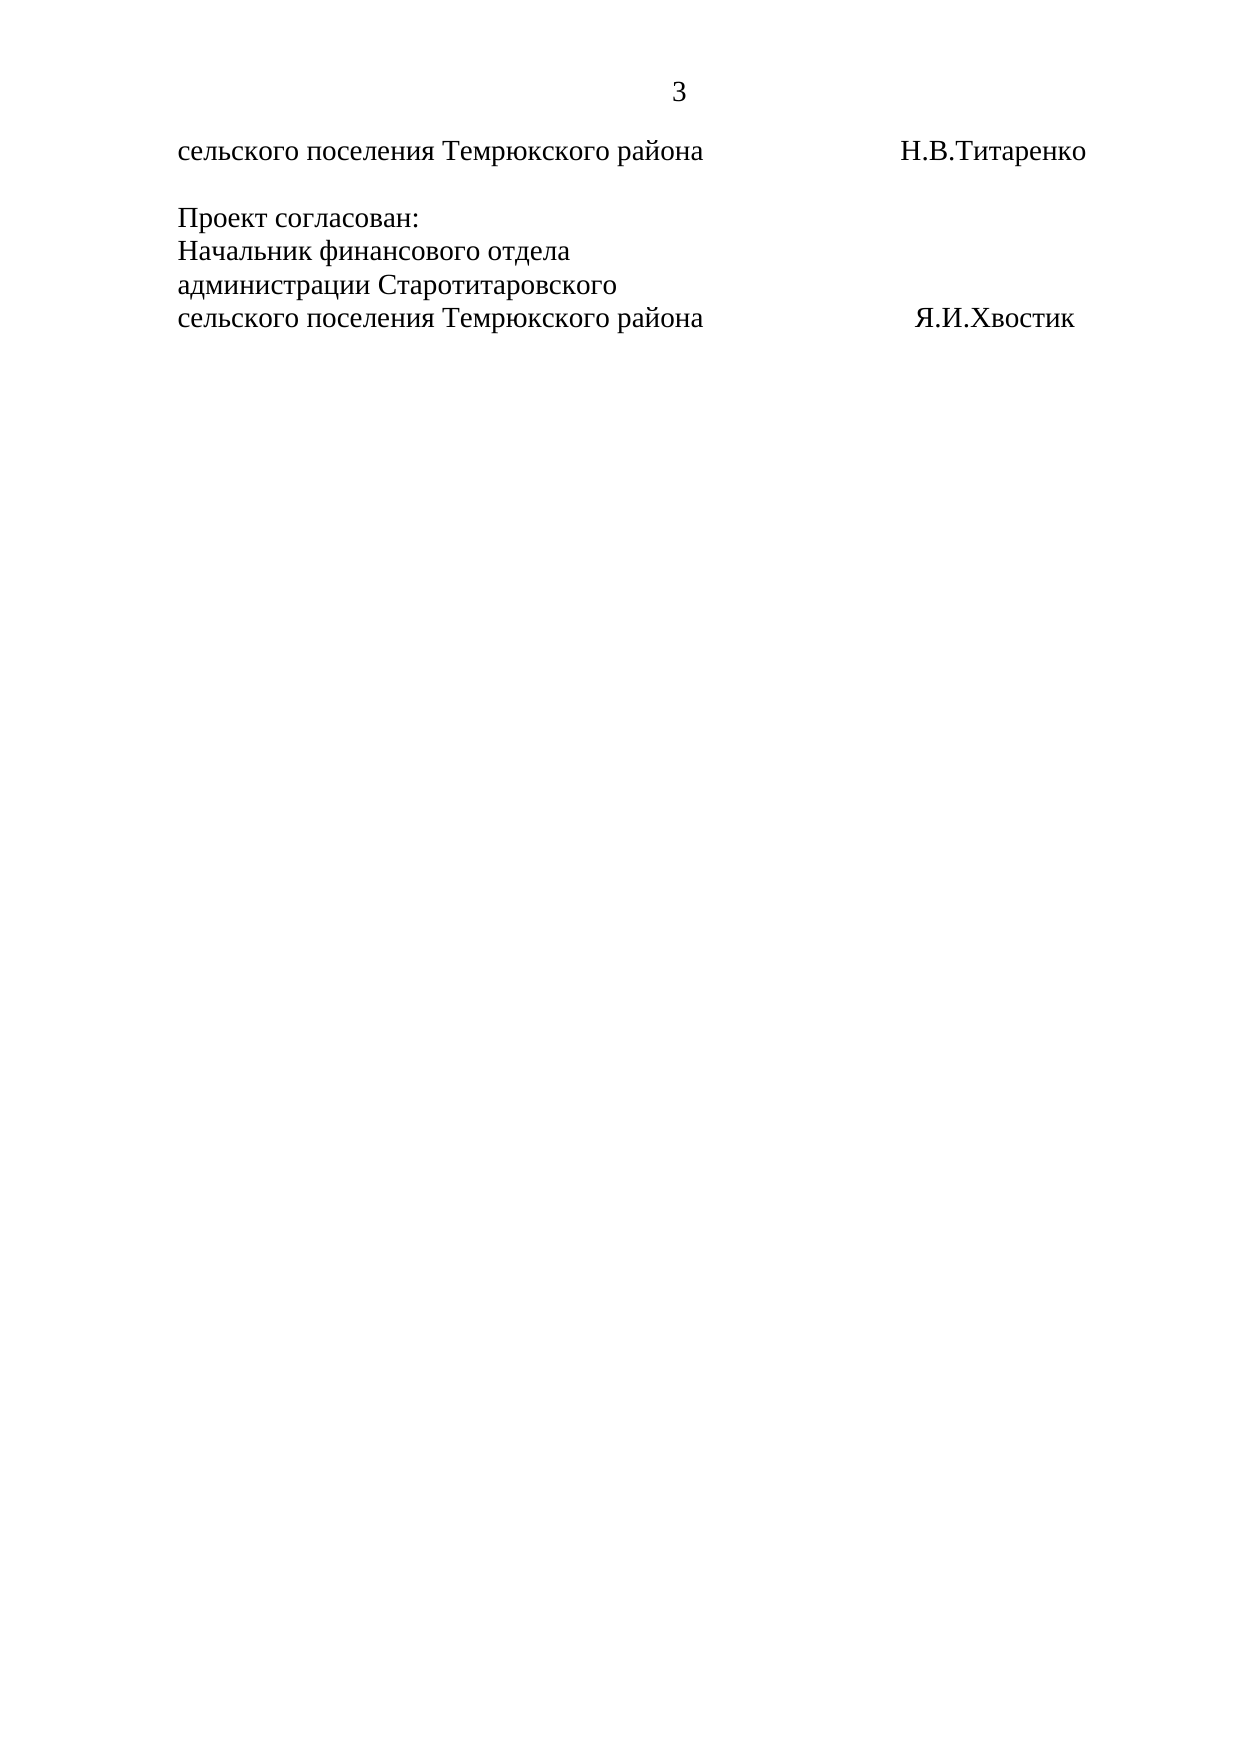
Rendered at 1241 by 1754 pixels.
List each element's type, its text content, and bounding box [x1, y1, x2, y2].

text Начальник финансового отдела [177, 233, 1181, 267]
text Проект согласован: [177, 200, 1181, 233]
text администрации Старотитаровского [177, 267, 1181, 301]
text сельского поселения Темрюкского района Я.И.Хвостик [177, 301, 1181, 334]
text сельского поселения Темрюкского района Н.В.Титаренко [177, 133, 1181, 166]
